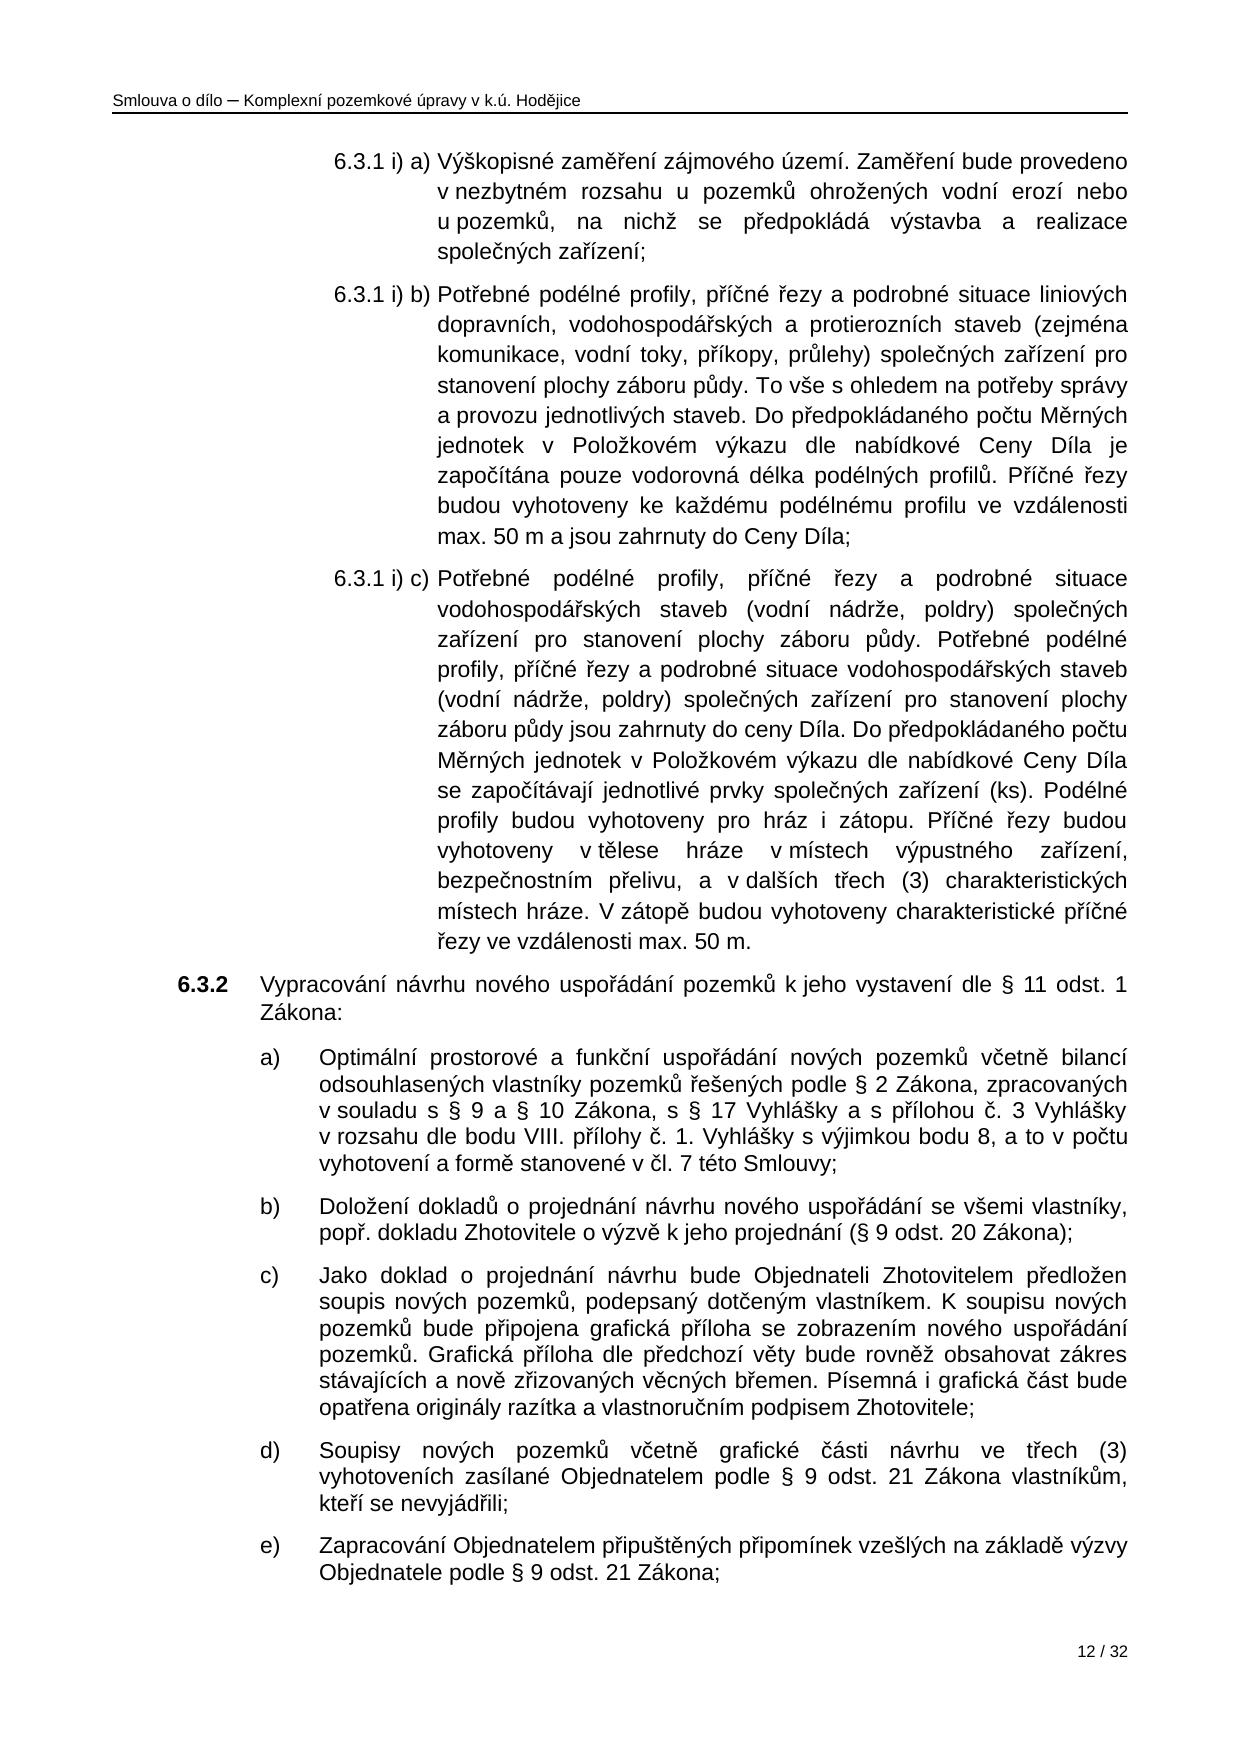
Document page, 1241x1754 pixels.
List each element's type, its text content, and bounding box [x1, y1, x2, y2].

list Optimální prostorové a funkční uspořádání nových pozemků včetně bilancí odsouhlasených vlastníky pozemků řešených podle § 2 Zákona, zpracovaných v souladu s § 9 a § 10 Zákona, s § 17 Vyhlášky a s přílohou č. 3 Vyhlášky v rozsahu dle bodu VIII. přílohy č. 1. Vyhlášky s výjimkou bodu 8, a to v počtu vyhotovení a formě stanovené v čl. 7 této Smlouvy; [260, 1044, 1128, 1176]
list Potřebné podélné profily, příčné řezy a podrobné situace liniových dopravních, vodohospodářských a protierozních staveb (zejména komunikace, vodní toky, příkopy, průlehy) společných zařízení pro stanovení plochy záboru půdy. To vše s ohledem na potřeby správy a provozu jednotlivých staveb. Do předpokládaného počtu Měrných jednotek v Položkovém výkazu dle nabídkové Ceny Díla je započítána pouze vodorovná délka podélných profilů. Příčné řezy budou vyhotoveny ke každému podélnému profilu ve vzdálenosti max. 50 m a jsou zahrnuty do Ceny Díla; [334, 281, 1128, 549]
list Doložení dokladů o projednání návrhu nového uspořádání se všemi vlastníky, popř. dokladu Zhotovitele o výzvě k jeho projednání (§ 9 odst. 20 Zákona); [260, 1193, 1128, 1245]
list Soupisy nových pozemků včetně grafické části návrhu ve třech (3) vyhotoveních zasílané Objednatelem podle § 9 odst. 21 Zákona vlastníkům, kteří se nevyjádřili; [260, 1437, 1128, 1516]
text Vypracování návrhu nového uspořádání pozemků k jeho vystavení dle § 11 odst. 1 Zákona: [177, 971, 1128, 1025]
list Potřebné podélné profily, příčné řezy a podrobné situace vodohospodářských staveb (vodní nádrže, poldry) společných zařízení pro stanovení plochy záboru půdy. Potřebné podélné profily, příčné řezy a podrobné situace vodohospodářských staveb (vodní nádrže, poldry) společných zařízení pro stanovení plochy záboru půdy jsou zahrnuty do ceny Díla. Do předpokládaného počtu Měrných jednotek v Položkovém výkazu dle nabídkové Ceny Díla se započítávají jednotlivé prvky společných zařízení (ks). Podélné profily budou vyhotoveny pro hráz i zátopu. Příčné řezy budou vyhotoveny v tělese hráze v místech výpustného zařízení, bezpečnostním přelivu, a v dalších třech (3) charakteristických místech hráze. V zátopě budou vyhotoveny charakteristické příčné řezy ve vzdálenosti max. 50 m. [334, 565, 1128, 954]
list Výškopisné zaměření zájmového území. Zaměření bude provedeno v nezbytném rozsahu u pozemků ohrožených vodní erozí nebo u pozemků, na nichž se předpokládá výstavba a realizace společných zařízení; [334, 148, 1128, 265]
list Zapracování Objednatelem připuštěných připomínek vzešlých na základě výzvy Objednatele podle § 9 odst. 21 Zákona; [260, 1532, 1128, 1585]
list Jako doklad o projednání návrhu bude Objednateli Zhotovitelem předložen soupis nových pozemků, podepsaný dotčeným vlastníkem. K soupisu nových pozemků bude připojena grafická příloha se zobrazením nového uspořádání pozemků. Grafická příloha dle předchozí věty bude rovněž obsahovat zákres stávajících a nově zřizovaných věcných břemen. Písemná i grafická část bude opatřena originály razítka a vlastnoručním podpisem Zhotovitele; [260, 1262, 1128, 1420]
